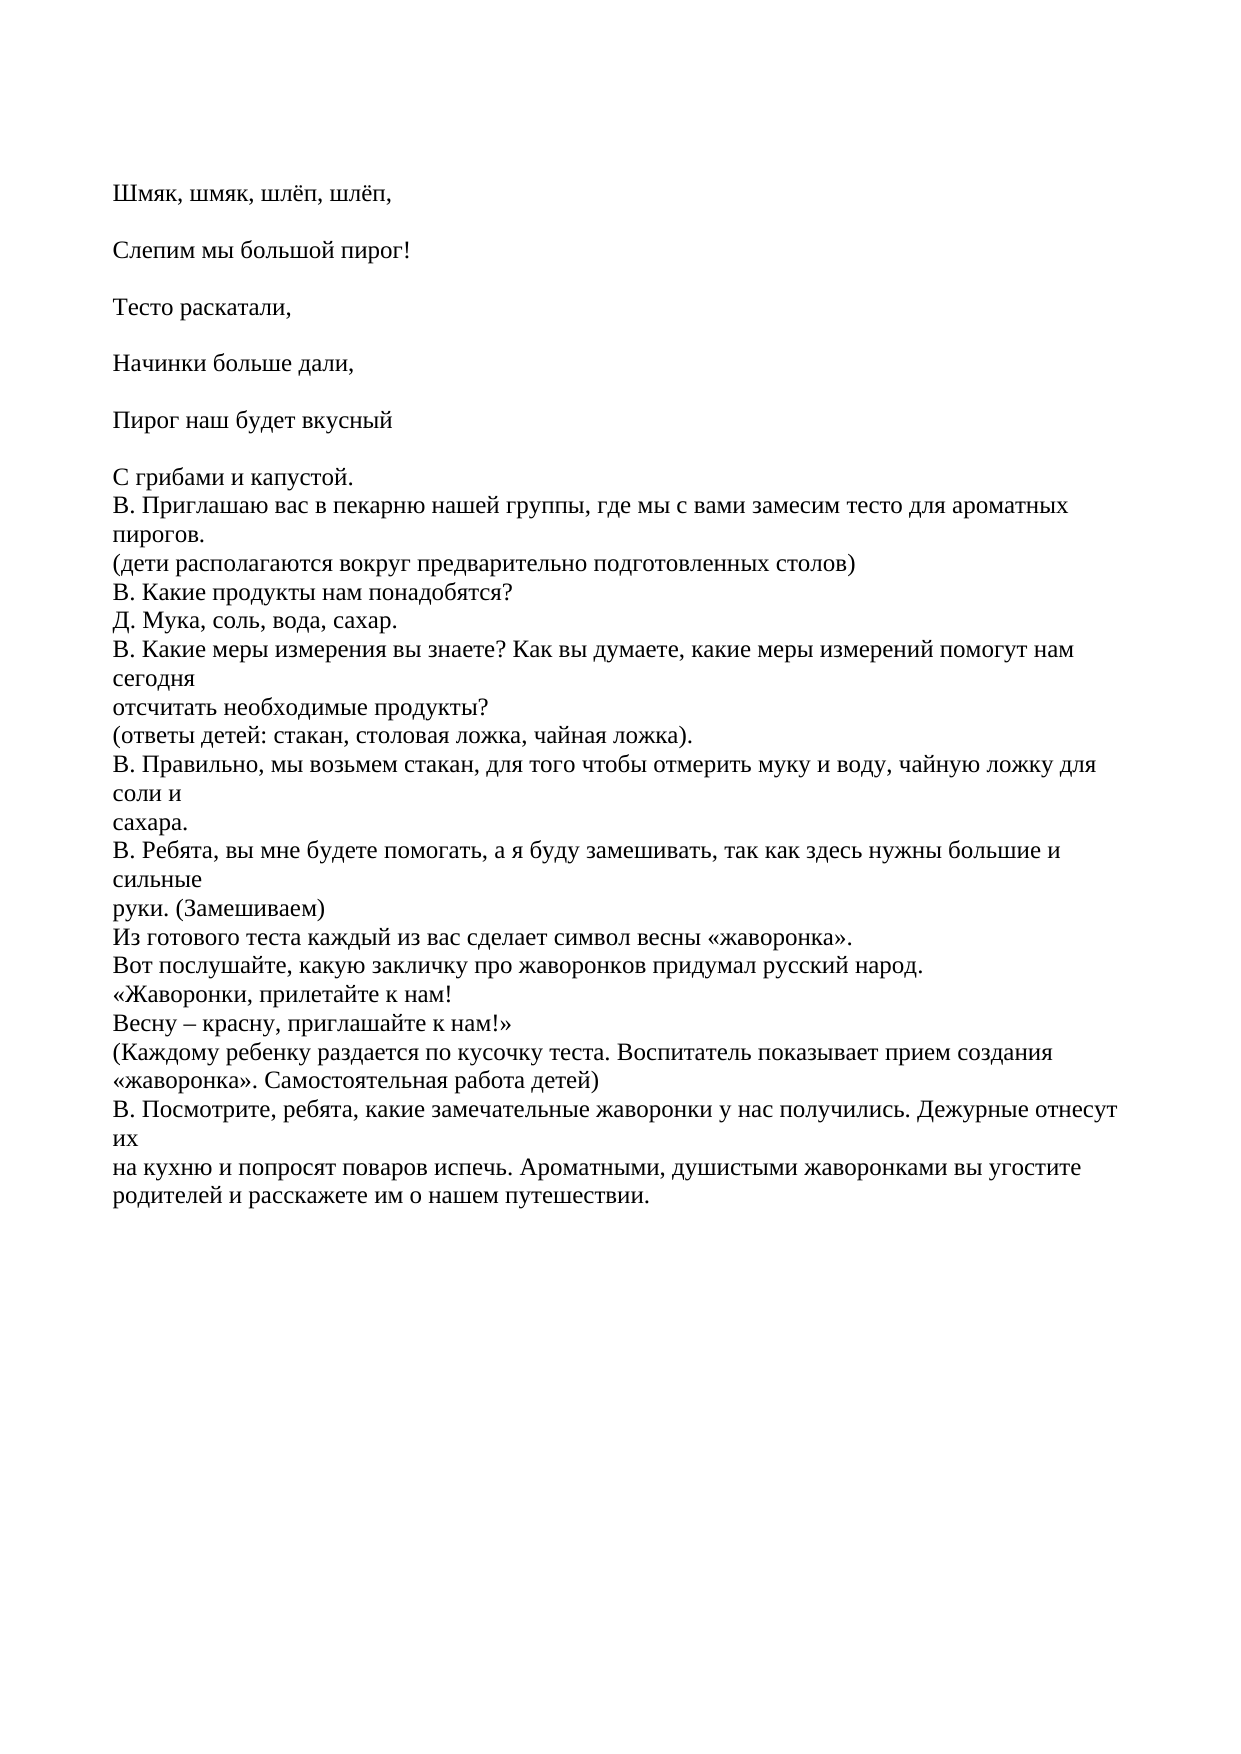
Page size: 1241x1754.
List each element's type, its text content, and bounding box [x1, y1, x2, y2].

text В. Приглашаю вас в пекарню нашей группы, где мы с вами замесим тесто для ароматных пирогов. [112, 491, 1128, 548]
text С грибами и капустой. [112, 462, 1128, 491]
text Пирог наш будет вкусный [112, 405, 1128, 434]
text В. Правильно, мы возьмем стакан, для того чтобы отмерить муку и воду, чайную ложку для соли и [112, 749, 1128, 807]
text Из готового теста каждый из вас сделает символ весны «жаворонка». [112, 922, 1128, 951]
text (Каждому ребенку раздается по кусочку теста. Воспитатель показывает прием создания [112, 1037, 1128, 1066]
text (ответы детей: стакан, столовая ложка, чайная ложка). [112, 721, 1128, 749]
text родителей и расскажете им о нашем путешествии. [112, 1181, 1128, 1209]
text Тесто раскатали, [112, 292, 1128, 320]
text Д. Мука, соль, вода, сахар. [112, 606, 1128, 634]
text В. Какие продукты нам понадобятся? [112, 577, 1128, 606]
text Вот послушайте, какую закличку про жаворонков придумал русский народ. [112, 951, 1128, 979]
text В. Посмотрите, ребята, какие замечательные жаворонки у нас получились. Дежурные отнесут их [112, 1094, 1128, 1152]
text Слепим мы большой пирог! [112, 235, 1128, 263]
text «жаворонка». Самостоятельная работа детей) [112, 1066, 1128, 1094]
text Начинки больше дали, [112, 348, 1128, 377]
text отсчитать необходимые продукты? [112, 692, 1128, 721]
text В. Ребята, вы мне будете помогать, а я буду замешивать, так как здесь нужны большие и сильные [112, 836, 1128, 893]
text (дети располагаются вокруг предварительно подготовленных столов) [112, 548, 1128, 577]
text сахара. [112, 807, 1128, 836]
text на кухню и попросят поваров испечь. Ароматными, душистыми жаворонками вы угостите [112, 1152, 1128, 1181]
text «Жаворонки, прилетайте к нам! [112, 979, 1128, 1008]
text Шмяк, шмяк, шлёп, шлёп, [112, 178, 1128, 207]
text В. Какие меры измерения вы знаете? Как вы думаете, какие меры измерений помогут нам сегодня [112, 634, 1128, 692]
text руки. (Замешиваем) [112, 893, 1128, 922]
text Весну – красну, приглашайте к нам!» [112, 1008, 1128, 1037]
